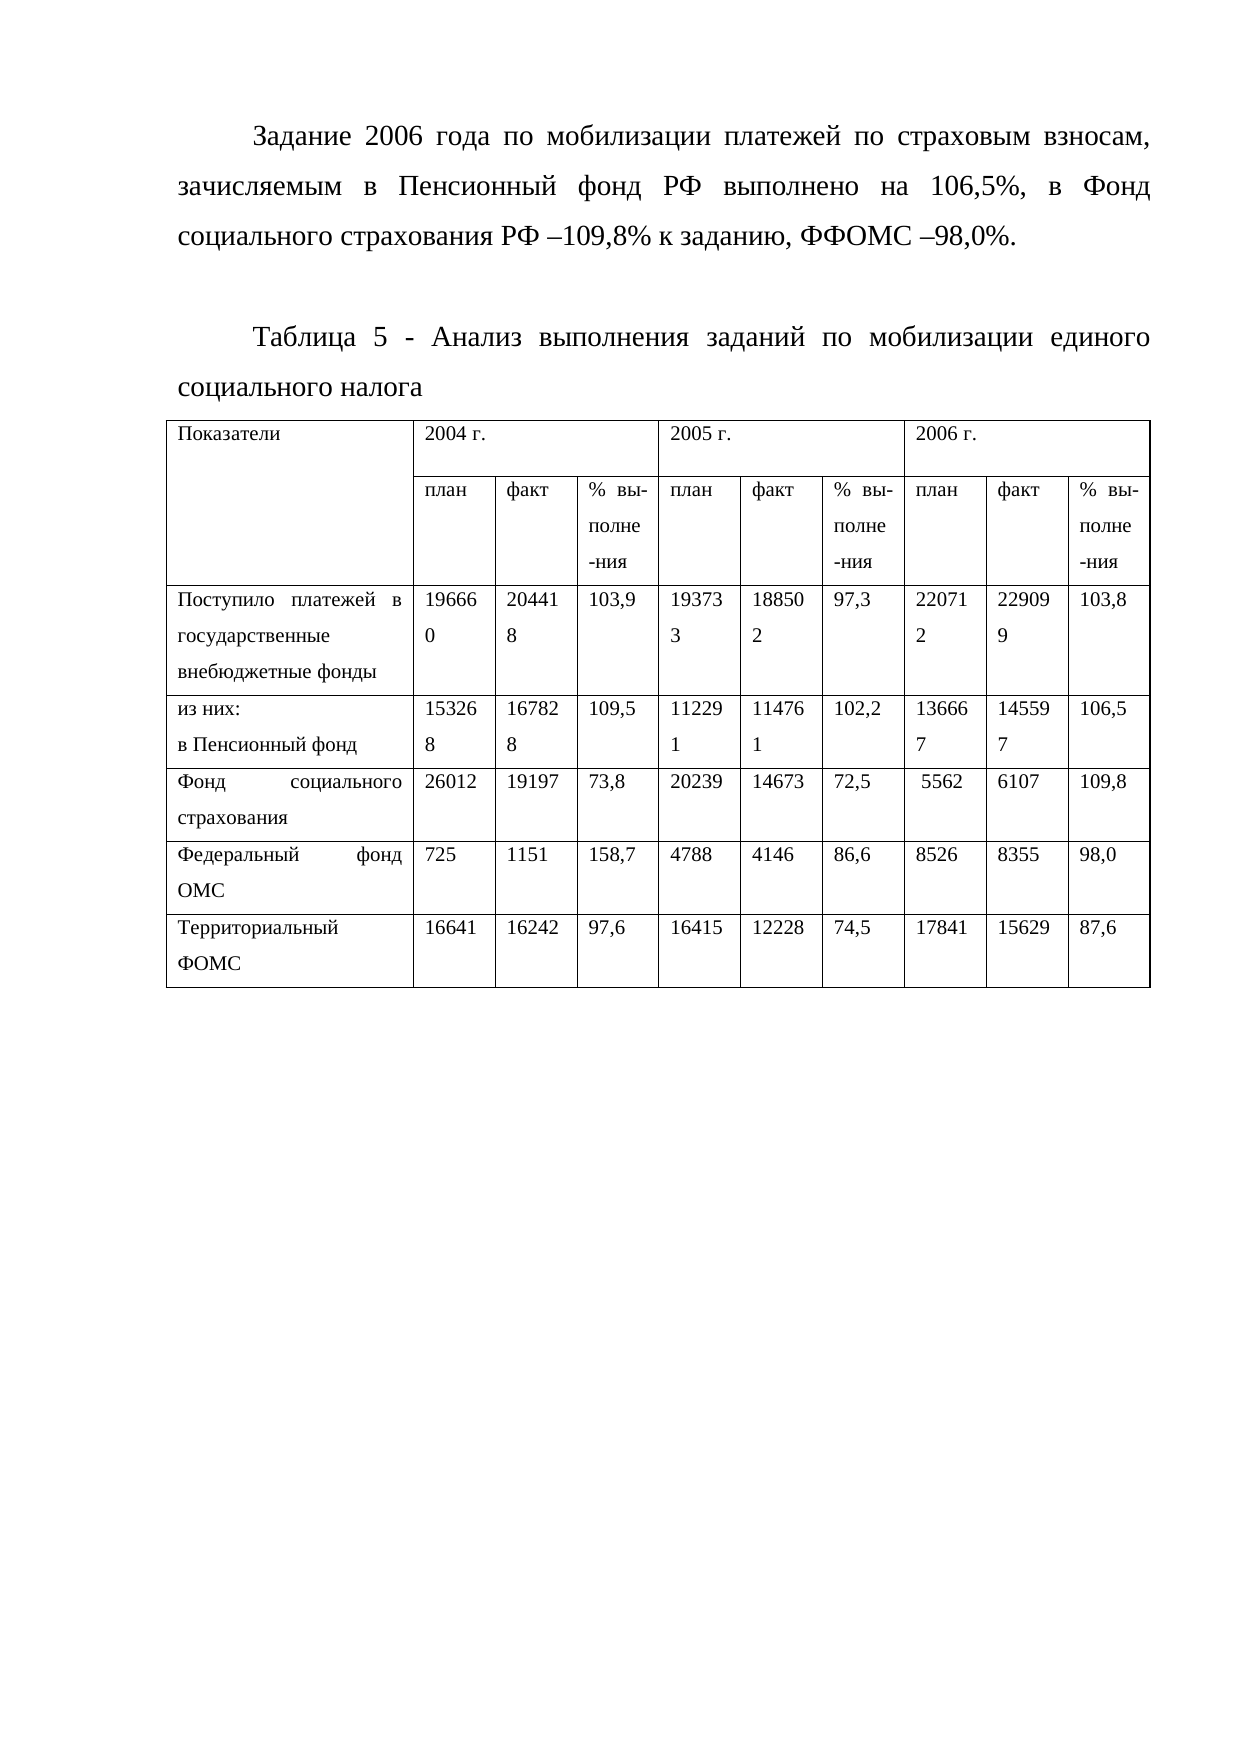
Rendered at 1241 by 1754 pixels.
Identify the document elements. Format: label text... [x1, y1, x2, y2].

table_cell 15629 [987, 915, 1068, 987]
table_cell 16415 [659, 915, 740, 987]
table_cell 17841 [905, 915, 986, 987]
table_cell 12228 [741, 915, 822, 987]
table_cell 193733 [659, 586, 740, 694]
table_cell 86,6 [823, 842, 904, 914]
table_cell 16242 [496, 915, 577, 987]
table_cell 8526 [905, 842, 986, 914]
table_cell 158,7 [578, 842, 658, 914]
table_cell 4788 [659, 842, 740, 914]
table_header 2004 г. [414, 421, 658, 476]
table_cell 145597 [987, 696, 1068, 768]
table_cell 220712 [905, 586, 986, 694]
table_cell 98,0 [1069, 842, 1149, 914]
table_cell 102,2 [823, 696, 904, 768]
table_cell факт [987, 477, 1068, 585]
table_cell 73,8 [578, 769, 658, 841]
table_cell Поступило платежей в государственные внебюджетные фонды [167, 586, 413, 694]
table_cell 106,5 [1069, 696, 1149, 768]
table_cell факт [741, 477, 822, 585]
table_cell % вы-полне-ния [823, 477, 904, 585]
table_cell 229099 [987, 586, 1068, 694]
table_cell % вы-полне-ния [578, 477, 658, 585]
table_cell 14673 [741, 769, 822, 841]
table_cell 725 [414, 842, 495, 914]
text Задание 2006 года по мобилизации платежей по страховым взносам, зачисляемым в Пенсионный фонд РФ выполнено на 106,5%, в Фонд социального страхования РФ –109,8% к заданию, ФФОМС –98,0%. [177, 118, 1152, 252]
table_header 2006 г. [905, 421, 1149, 476]
table_cell % вы-полне-ния [1069, 477, 1149, 585]
table_cell 16641 [414, 915, 495, 987]
table_cell 153268 [414, 696, 495, 768]
table_cell 97,6 [578, 915, 658, 987]
table_cell план [659, 477, 740, 585]
table_cell 196660 [414, 586, 495, 694]
table_cell Федеральный фонд ОМС [167, 842, 413, 914]
table_cell 26012 [414, 769, 495, 841]
table_cell 74,5 [823, 915, 904, 987]
table_cell Территориальный ФОМС [167, 915, 413, 987]
table_cell 114761 [741, 696, 822, 768]
table_cell Фонд социального страхования [167, 769, 413, 841]
table_cell 103,9 [578, 586, 658, 694]
table_header 2005 г. [659, 421, 904, 476]
table_cell 97,3 [823, 586, 904, 694]
table_cell 103,8 [1069, 586, 1149, 694]
table_cell 109,5 [578, 696, 658, 768]
table_cell 8355 [987, 842, 1068, 914]
table_cell план [414, 477, 495, 585]
text Таблица 5 - Анализ выполнения заданий по мобилизации единого социального налога [177, 319, 1152, 403]
table_cell 109,8 [1069, 769, 1149, 841]
table_cell 19197 [496, 769, 577, 841]
table_cell 112291 [659, 696, 740, 768]
table_cell 5562 [905, 769, 986, 841]
table_header Показатели [167, 421, 413, 585]
table_cell 4146 [741, 842, 822, 914]
table_cell 136667 [905, 696, 986, 768]
table_cell план [905, 477, 986, 585]
table_cell 167828 [496, 696, 577, 768]
table_cell из них: в Пенсионный фонд [167, 696, 413, 768]
table_cell 72,5 [823, 769, 904, 841]
table_cell 6107 [987, 769, 1068, 841]
table_cell 1151 [496, 842, 577, 914]
table_cell 20239 [659, 769, 740, 841]
table_cell 204418 [496, 586, 577, 694]
table_cell 87,6 [1069, 915, 1149, 987]
table_cell 188502 [741, 586, 822, 694]
table_cell факт [496, 477, 577, 585]
